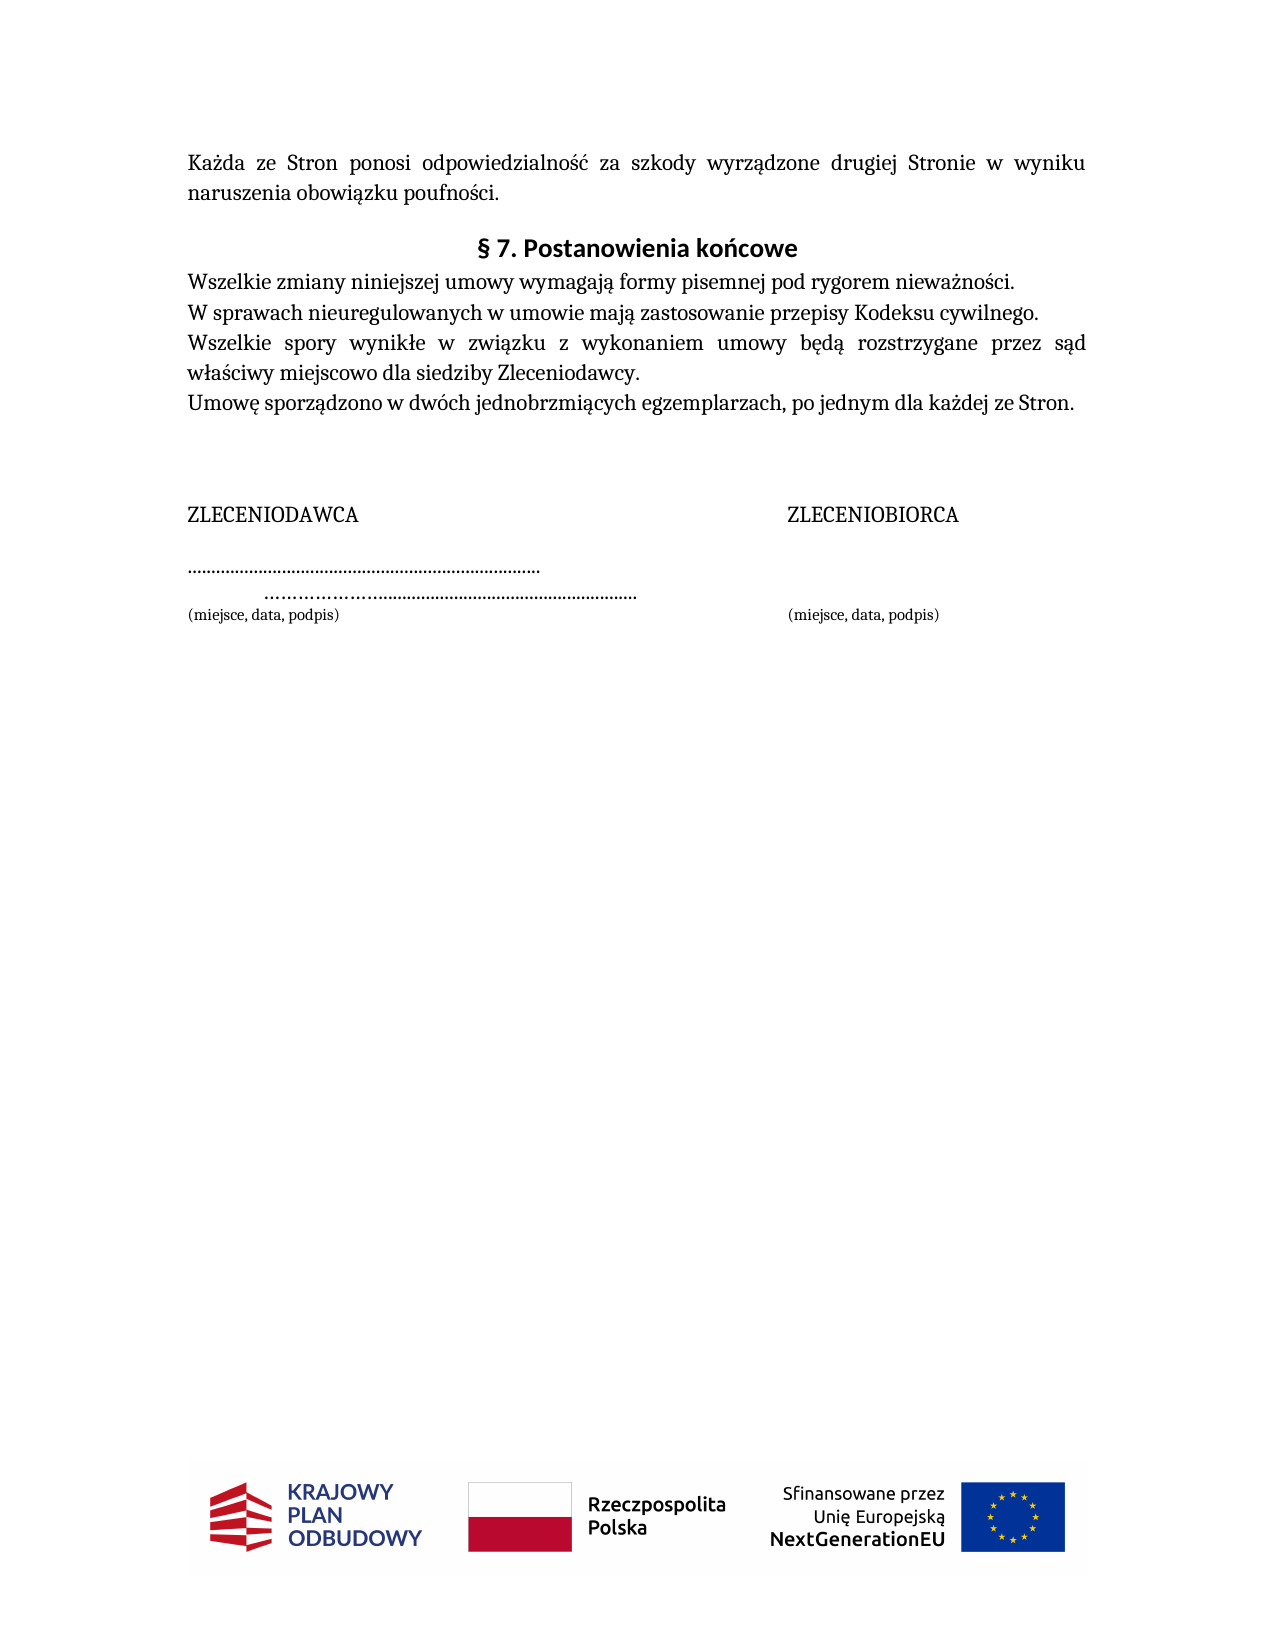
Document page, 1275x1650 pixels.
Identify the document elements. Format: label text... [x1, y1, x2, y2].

text W sprawach nieuregulowanych w umowie mają zastosowanie przepisy Kodeksu cywilnego. [187, 299, 1087, 326]
text ZLECENIODAWCA ZLECENIOBIORCA [187, 471, 1087, 528]
text (miejsce, data, podpis) (miejsce, data, podpis) [187, 605, 1087, 624]
picture [187, 1460, 1088, 1575]
text Wszelkie zmiany niniejszej umowy wymagają formy pisemnej pod rygorem nieważności. [187, 269, 1087, 296]
text Każda ze Stron ponosi odpowiedzialność za szkody wyrządzone drugiej Stronie w wyniku naruszenia obowiązku poufności. [187, 150, 1087, 207]
text Umowę sporządzono w dwóch jednobrzmiących egzemplarzach, po jednym dla każdej ze Stron. [187, 390, 1087, 416]
subtitle § 7. Postanowienia końcowe [187, 231, 1087, 264]
text ........................................................................... …………………...................................................... [187, 552, 1087, 605]
text Wszelkie spory wynikłe w związku z wykonaniem umowy będą rozstrzygane przez sąd właściwy miejscowo dla siedziby Zleceniodawcy. [187, 329, 1087, 386]
